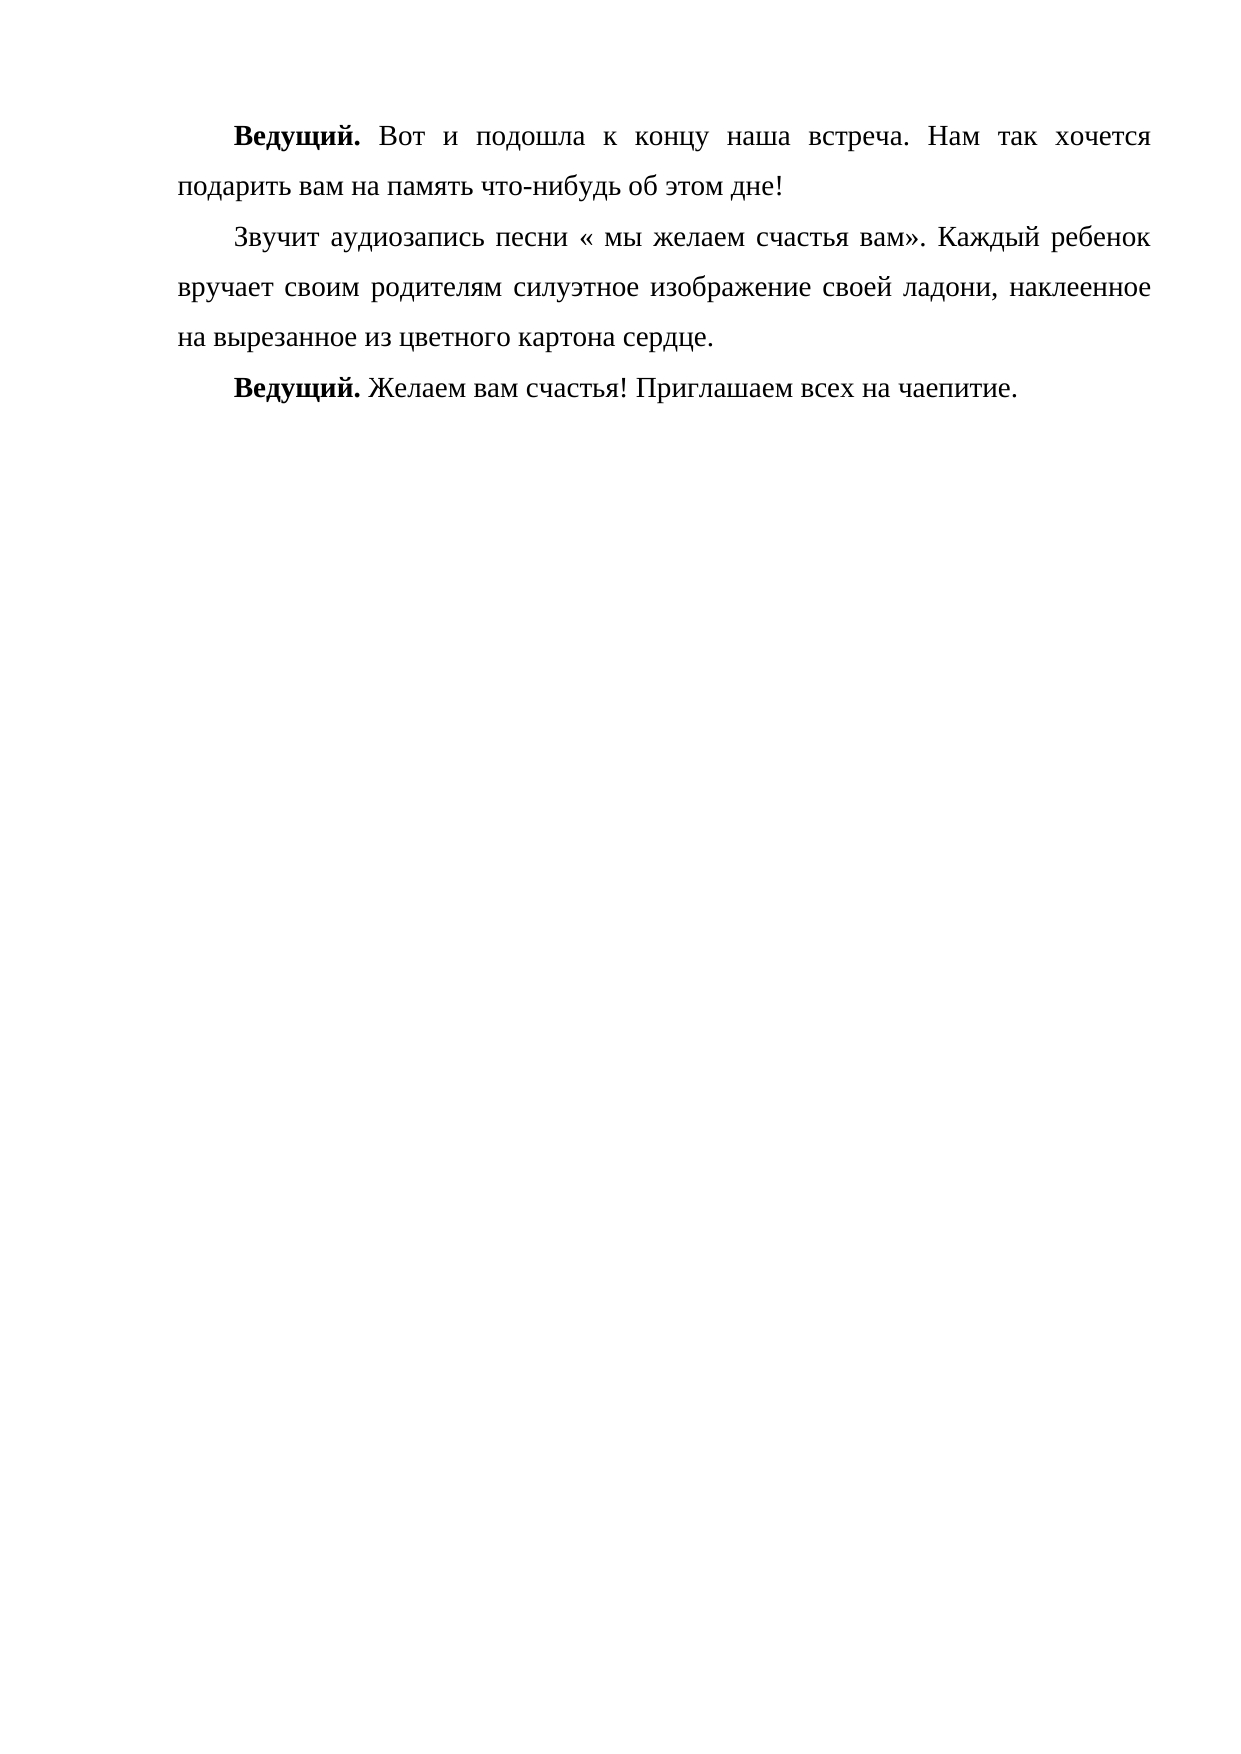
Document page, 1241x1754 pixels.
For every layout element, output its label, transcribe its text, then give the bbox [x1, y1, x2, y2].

text Ведущий. Желаем вам счастья! Приглашаем всех на чаепитие. [177, 370, 1152, 403]
text Звучит аудиозапись песни « мы желаем счастья вам». Каждый ребенок вручает своим родителям силуэтное изображение своей ладони, наклеенное на вырезанное из цветного картона сердце. [177, 219, 1152, 353]
text Ведущий. Вот и подошла к концу наша встреча. Нам так хочется подарить вам на память что-нибудь об этом дне! [177, 118, 1152, 202]
